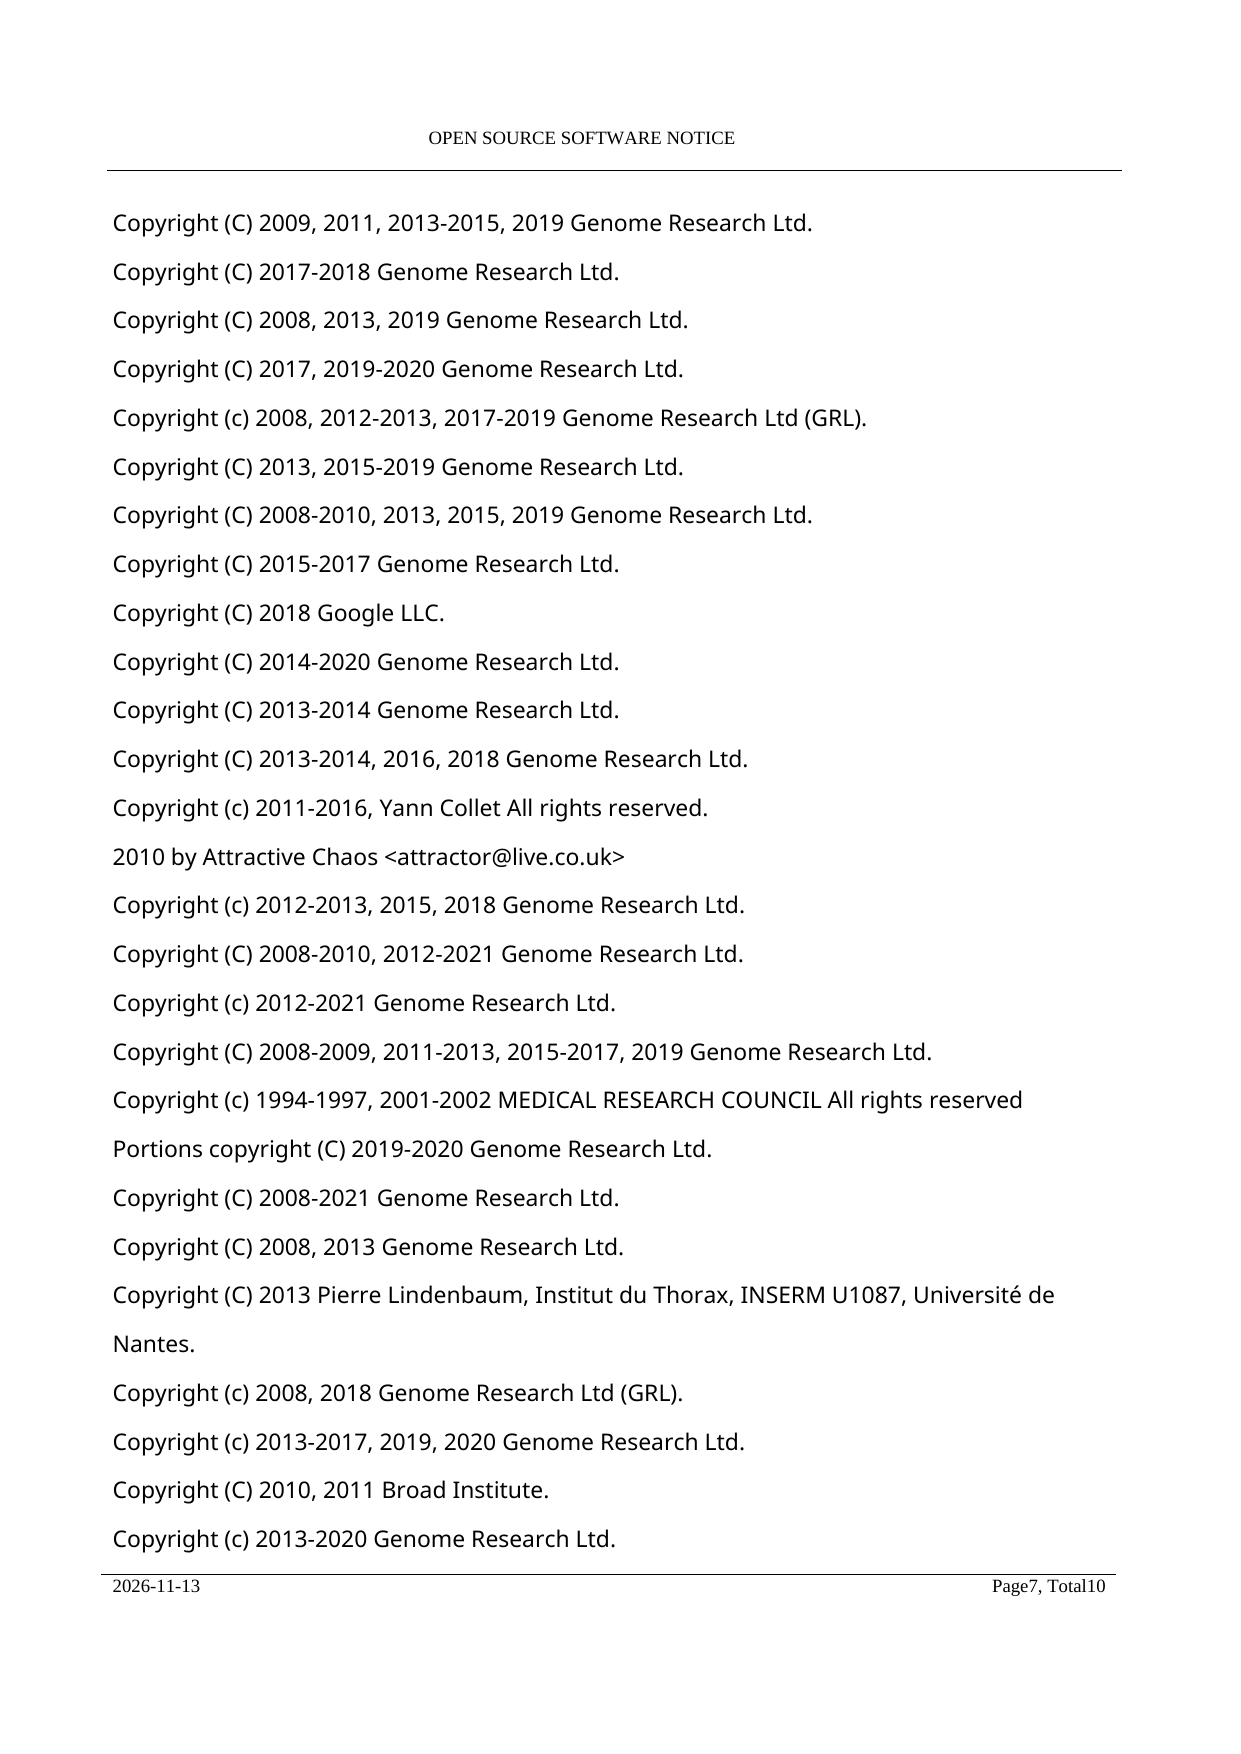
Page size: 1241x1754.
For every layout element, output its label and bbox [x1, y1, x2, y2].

text [112, 206, 1128, 1555]
